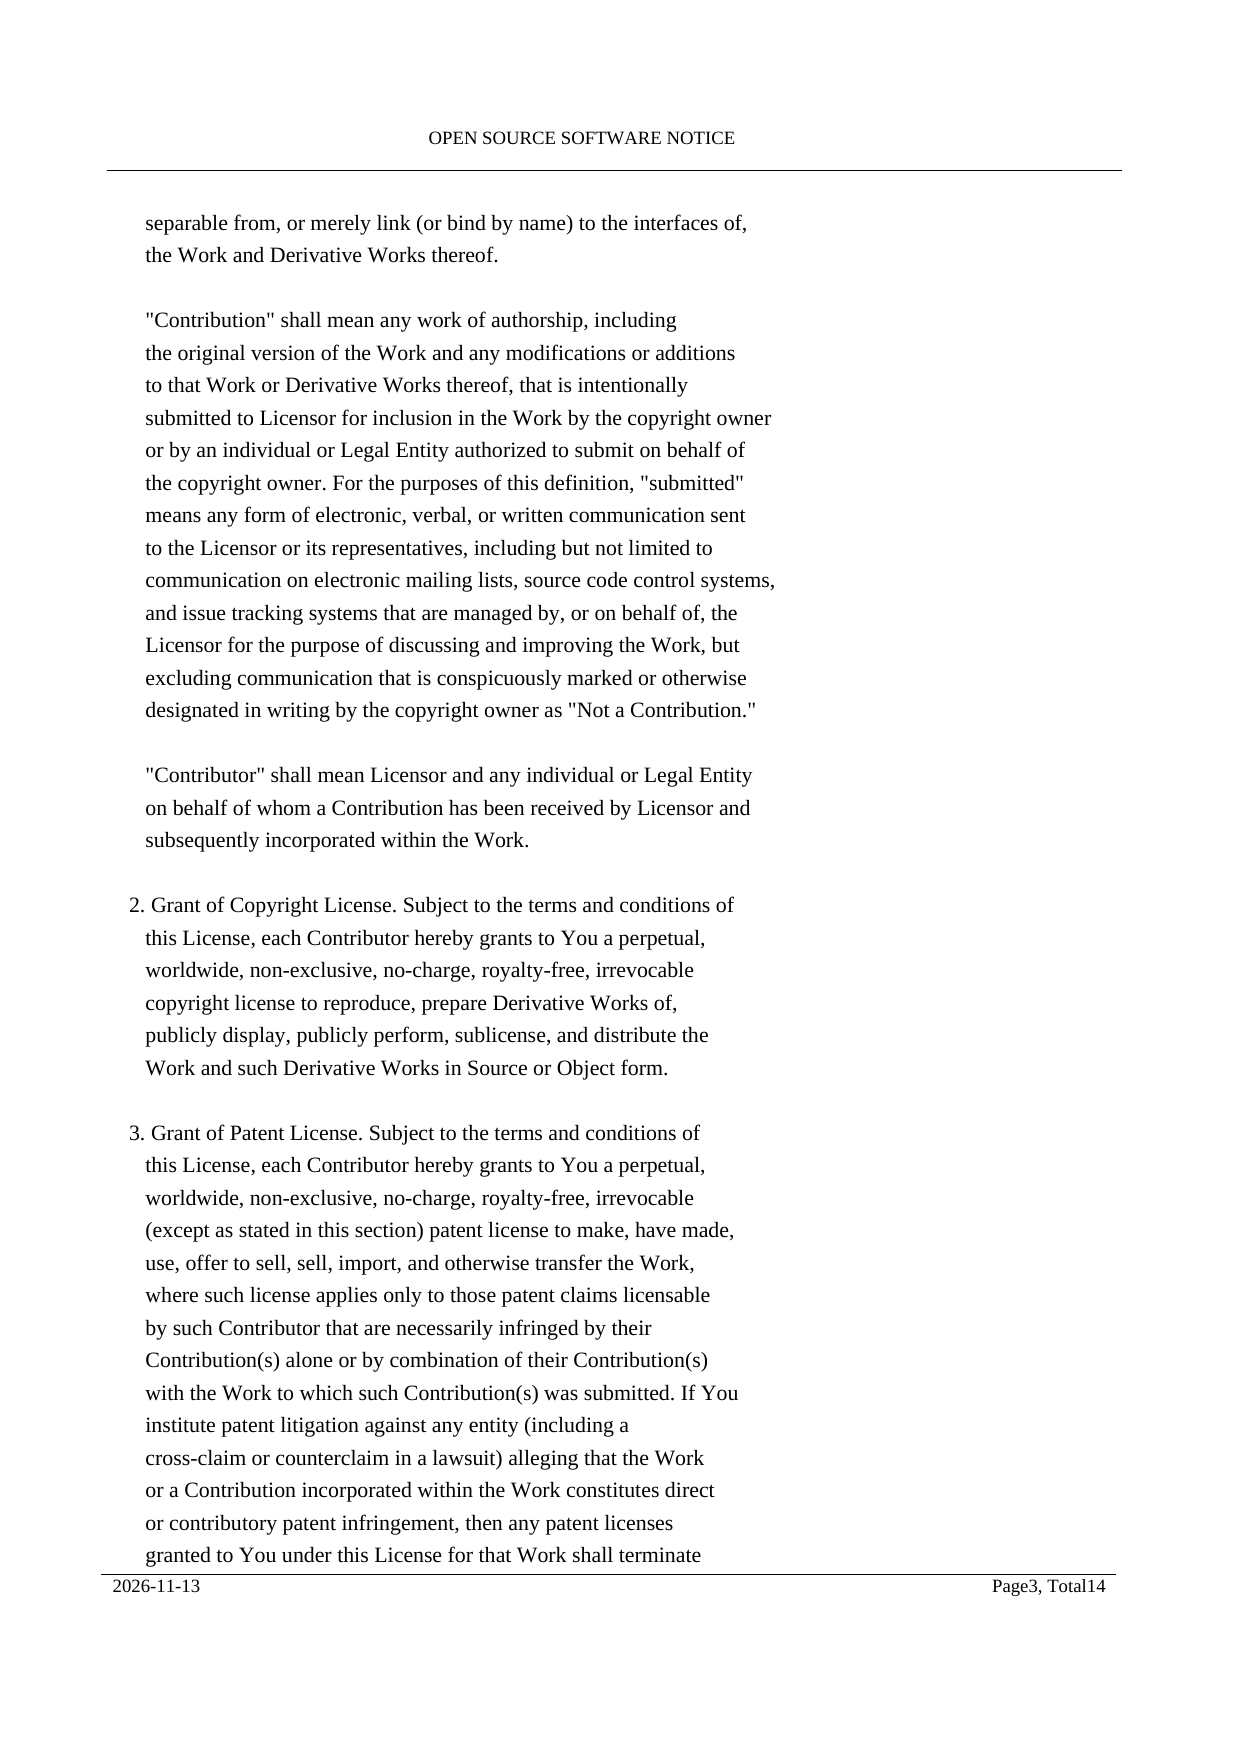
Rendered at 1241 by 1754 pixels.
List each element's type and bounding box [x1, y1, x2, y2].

text [112, 206, 1128, 1571]
